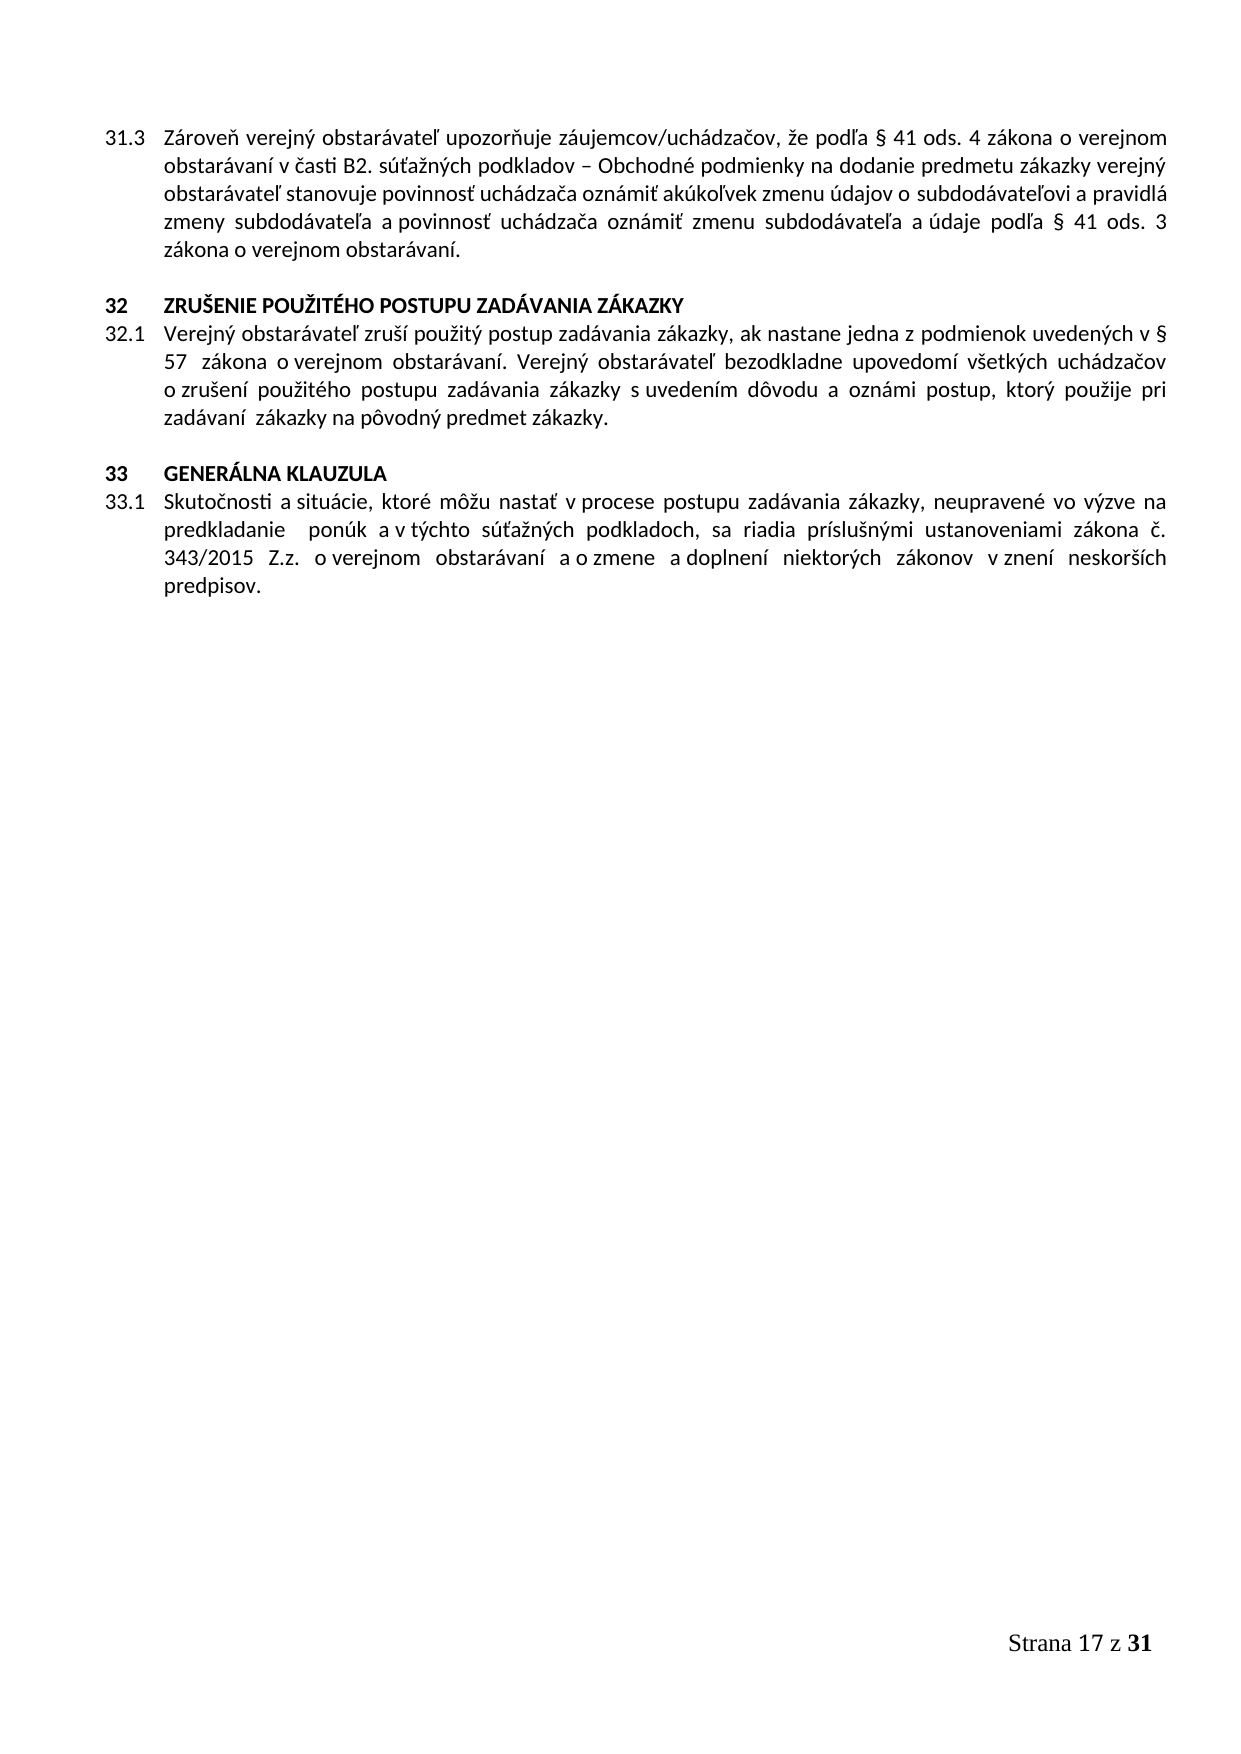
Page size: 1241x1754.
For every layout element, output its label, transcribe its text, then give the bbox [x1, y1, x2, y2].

list Zrušenie použitého postupu zadávania zákazky [104, 291, 1167, 319]
list GENERÁLNA KLAUZULA [104, 459, 1167, 487]
list Skutočnosti a situácie, ktoré môžu nastať v procese postupu zadávania zákazky, neupravené vo výzve na predkladanie ponúk a v týchto súťažných podkladoch, sa riadia príslušnými ustanoveniami zákona č. 343/2015 Z.z. o verejnom obstarávaní a o zmene a doplnení niektorých zákonov v znení neskorších predpisov. [104, 487, 1167, 599]
list Zároveň verejný obstarávateľ upozorňuje záujemcov/uchádzačov, že podľa § 41 ods. 4 zákona o verejnom obstarávaní v časti B2. súťažných podkladov – Obchodné podmienky na dodanie predmetu zákazky verejný obstarávateľ stanovuje povinnosť uchádzača oznámiť akúkoľvek zmenu údajov o subdodávateľovi a pravidlá zmeny subdodávateľa a povinnosť uchádzača oznámiť zmenu subdodávateľa a údaje podľa § 41 ods. 3 zákona o verejnom obstarávaní. [104, 123, 1167, 263]
list Verejný obstarávateľ zruší použitý postup zadávania zákazky, ak nastane jedna z podmienok uvedených v § 57 zákona o verejnom obstarávaní. Verejný obstarávateľ bezodkladne upovedomí všetkých uchádzačov o zrušení použitého postupu zadávania zákazky s uvedením dôvodu a oznámi postup, ktorý použije pri zadávaní zákazky na pôvodný predmet zákazky. [104, 319, 1167, 431]
